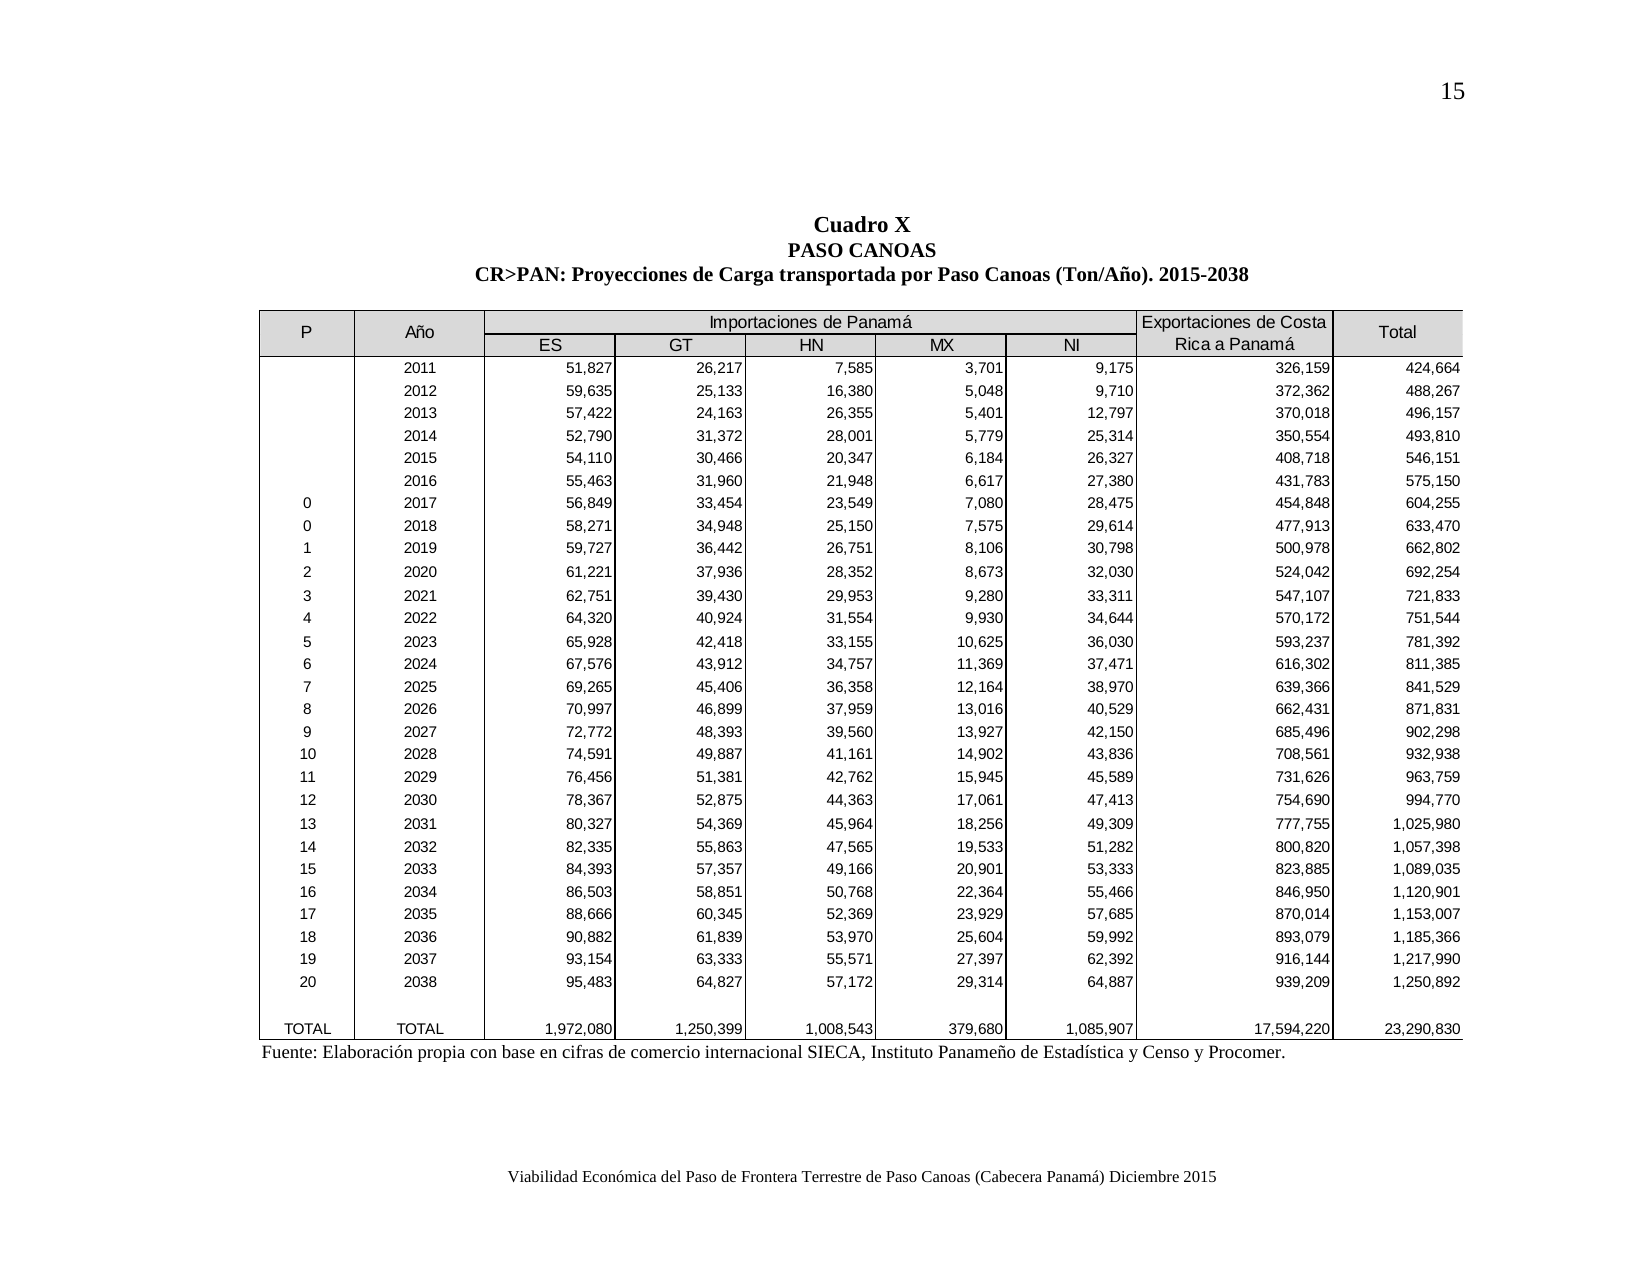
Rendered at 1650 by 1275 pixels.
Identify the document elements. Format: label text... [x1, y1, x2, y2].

text PASO CANOAS [177, 238, 1547, 262]
text Fuente: Elaboración propia con base en cifras de comercio internacional SIECA, Instituto Panameño de Estadística y Censo y Procomer. [177, 1041, 1547, 1062]
text CR>PAN: Proyecciones de Carga transportada por Paso Canoas (Ton/Año). 2015-2038 [177, 262, 1547, 286]
text Cuadro X [177, 211, 1547, 238]
